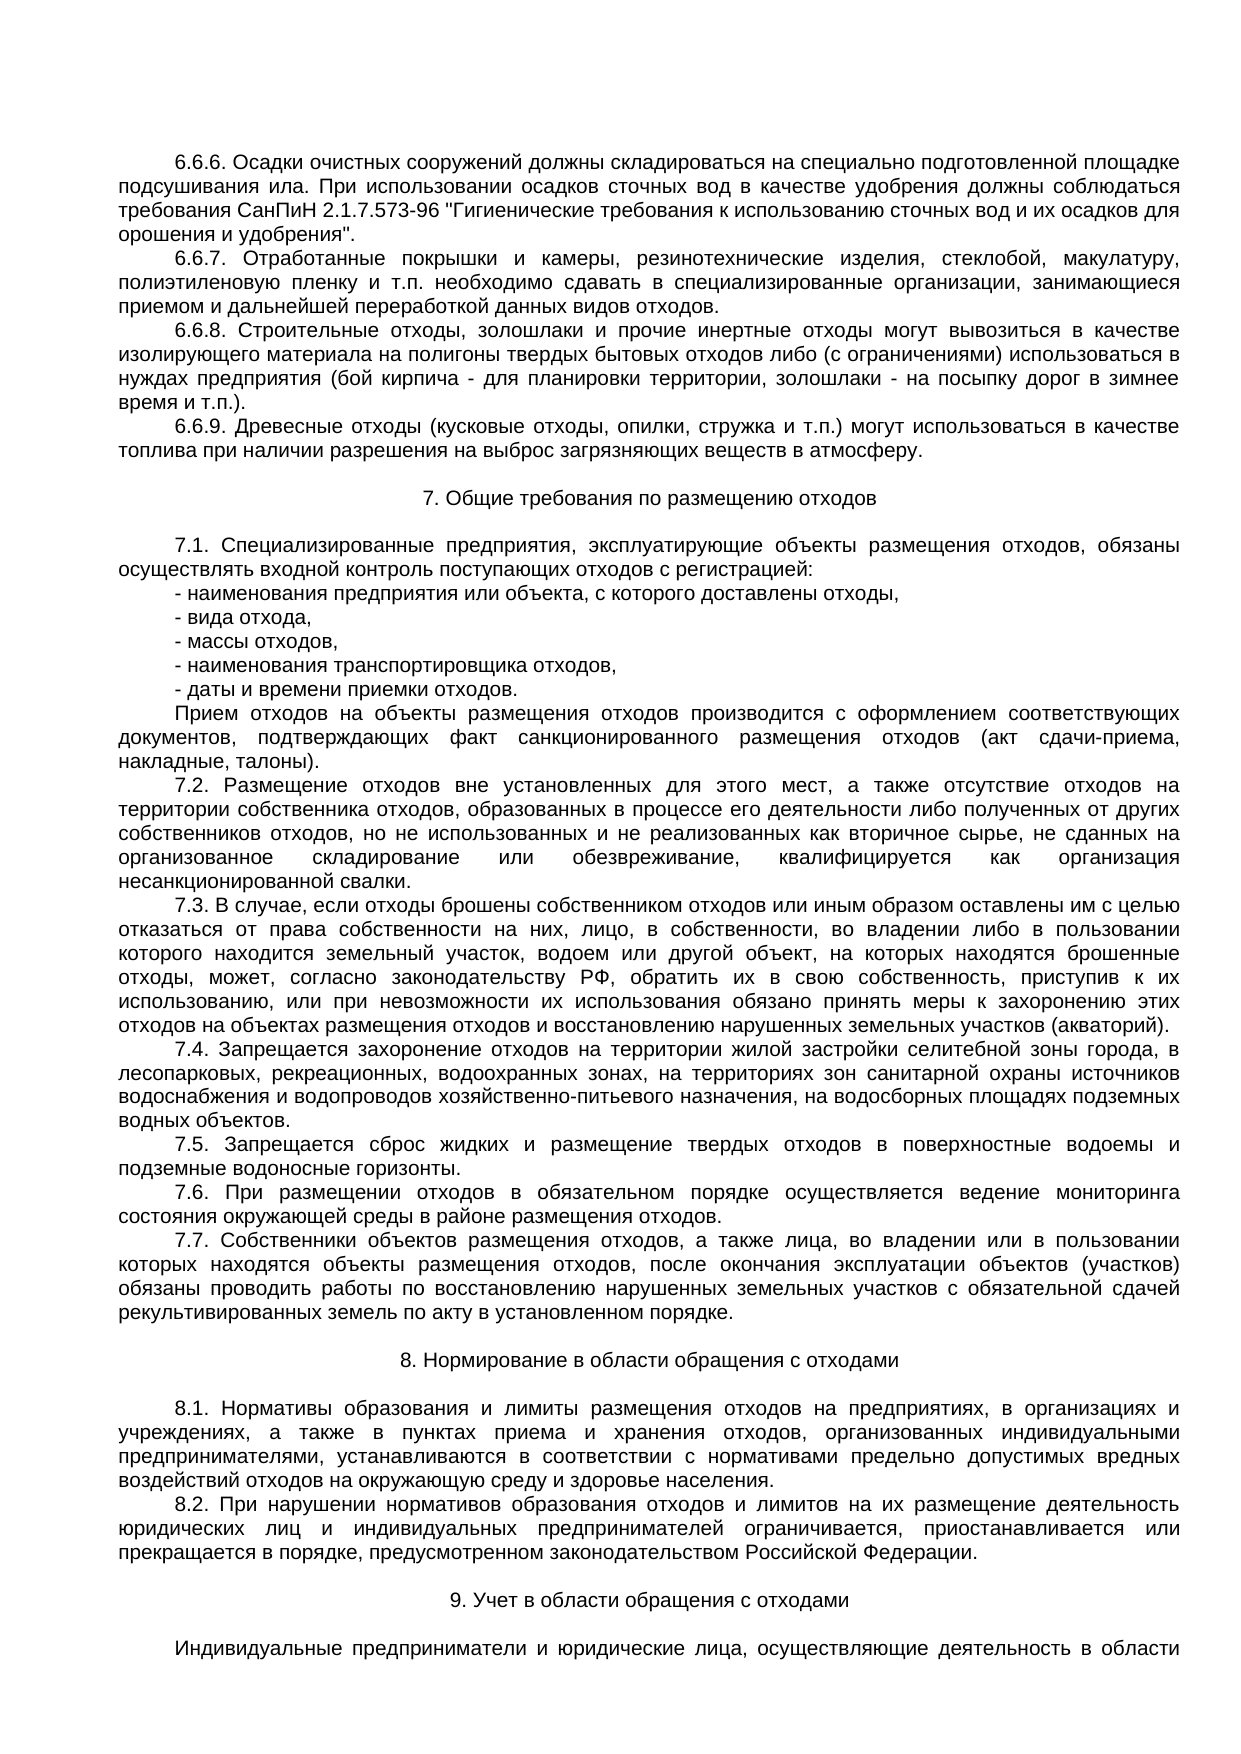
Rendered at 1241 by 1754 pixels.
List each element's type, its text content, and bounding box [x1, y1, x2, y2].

text 6.6.7. Отработанные покрышки и камеры, резинотехнические изделия, стеклобой, макулатуру, полиэтиленовую пленку и т.п. необходимо сдавать в специализированные организации, занимающиеся приемом и дальнейшей переработкой данных видов отходов. [118, 246, 1181, 318]
text - наименования предприятия или объекта, с которого доставлены отходы, [118, 581, 1181, 605]
text 7.5. Запрещается сброс жидких и размещение твердых отходов в поверхностные водоемы и подземные водоносные горизонты. [118, 1132, 1181, 1180]
text 8.1. Нормативы образования и лимиты размещения отходов на предприятиях, в организациях и учреждениях, а также в пунктах приема и хранения отходов, организованных индивидуальными предпринимателями, устанавливаются в соответствии с нормативами предельно допустимых вредных воздействий отходов на окружающую среду и здоровье населения. [118, 1396, 1181, 1492]
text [118, 1635, 1181, 1659]
text 7.7. Собственники объектов размещения отходов, а также лица, во владении или в пользовании которых находятся объекты размещения отходов, после окончания эксплуатации объектов (участков) обязаны проводить работы по восстановлению нарушенных земельных участков с обязательной сдачей рекультивированных земель по акту в установленном порядке. [118, 1228, 1181, 1324]
text 6.6.6. Осадки очистных сооружений должны складироваться на специально подготовленной площадке подсушивания ила. При использовании осадков сточных вод в качестве удобрения должны соблюдаться требования СанПиН 2.1.7.573-96 "Гигиенические требования к использованию сточных вод и их осадков для орошения и удобрения". [118, 150, 1181, 246]
text 6.6.9. Древесные отходы (кусковые отходы, опилки, стружка и т.п.) могут использоваться в качестве топлива при наличии разрешения на выброс загрязняющих веществ в атмосферу. [118, 413, 1181, 461]
text 8. Нормирование в области обращения с отходами [118, 1348, 1181, 1372]
text 9. Учет в области обращения с отходами [118, 1587, 1181, 1611]
text 7.6. При размещении отходов в обязательном порядке осуществляется ведение мониторинга состояния окружающей среды в районе размещения отходов. [118, 1180, 1181, 1228]
text 6.6.8. Строительные отходы, золошлаки и прочие инертные отходы могут вывозиться в качестве изолирующего материала на полигоны твердых бытовых отходов либо (с ограничениями) использоваться в нуждах предприятия (бой кирпича - для планировки территории, золошлаки - на посыпку дорог в зимнее время и т.п.). [118, 318, 1181, 413]
text - массы отходов, [118, 629, 1181, 653]
text 7.3. В случае, если отходы брошены собственником отходов или иным образом оставлены им с целью отказаться от права собственности на них, лицо, в собственности, во владении либо в пользовании которого находится земельный участок, водоем или другой объект, на которых находятся брошенные отходы, может, согласно законодательству РФ, обратить их в свою собственность, приступив к их использованию, или при невозможности их использования обязано принять меры к захоронению этих отходов на объектах размещения отходов и восстановлению нарушенных земельных участков (акваторий). [118, 893, 1181, 1036]
text 8.2. При нарушении нормативов образования отходов и лимитов на их размещение деятельность юридических лиц и индивидуальных предпринимателей ограничивается, приостанавливается или прекращается в порядке, предусмотренном законодательством Российской Федерации. [118, 1492, 1181, 1563]
text - вида отхода, [118, 605, 1181, 629]
text - даты и времени приемки отходов. [118, 677, 1181, 701]
text 7.2. Размещение отходов вне установленных для этого мест, а также отсутствие отходов на территории собственника отходов, образованных в процессе его деятельности либо полученных от других собственников отходов, но не использованных и не реализованных как вторичное сырье, не сданных на организованное складирование или обезвреживание, квалифицируется как организация несанкционированной свалки. [118, 773, 1181, 893]
text 7.4. Запрещается захоронение отходов на территории жилой застройки селитебной зоны города, в лесопарковых, рекреационных, водоохранных зонах, на территориях зон санитарной охраны источников водоснабжения и водопроводов хозяйственно-питьевого назначения, на водосборных площадях подземных водных объектов. [118, 1036, 1181, 1132]
text 7. Общие требования по размещению отходов [118, 485, 1181, 509]
text - наименования транспортировщика отходов, [118, 653, 1181, 677]
text 7.1. Специализированные предприятия, эксплуатирующие объекты размещения отходов, обязаны осуществлять входной контроль поступающих отходов с регистрацией: [118, 533, 1181, 581]
text Прием отходов на объекты размещения отходов производится с оформлением соответствующих документов, подтверждающих факт санкционированного размещения отходов (акт сдачи-приема, накладные, талоны). [118, 701, 1181, 773]
